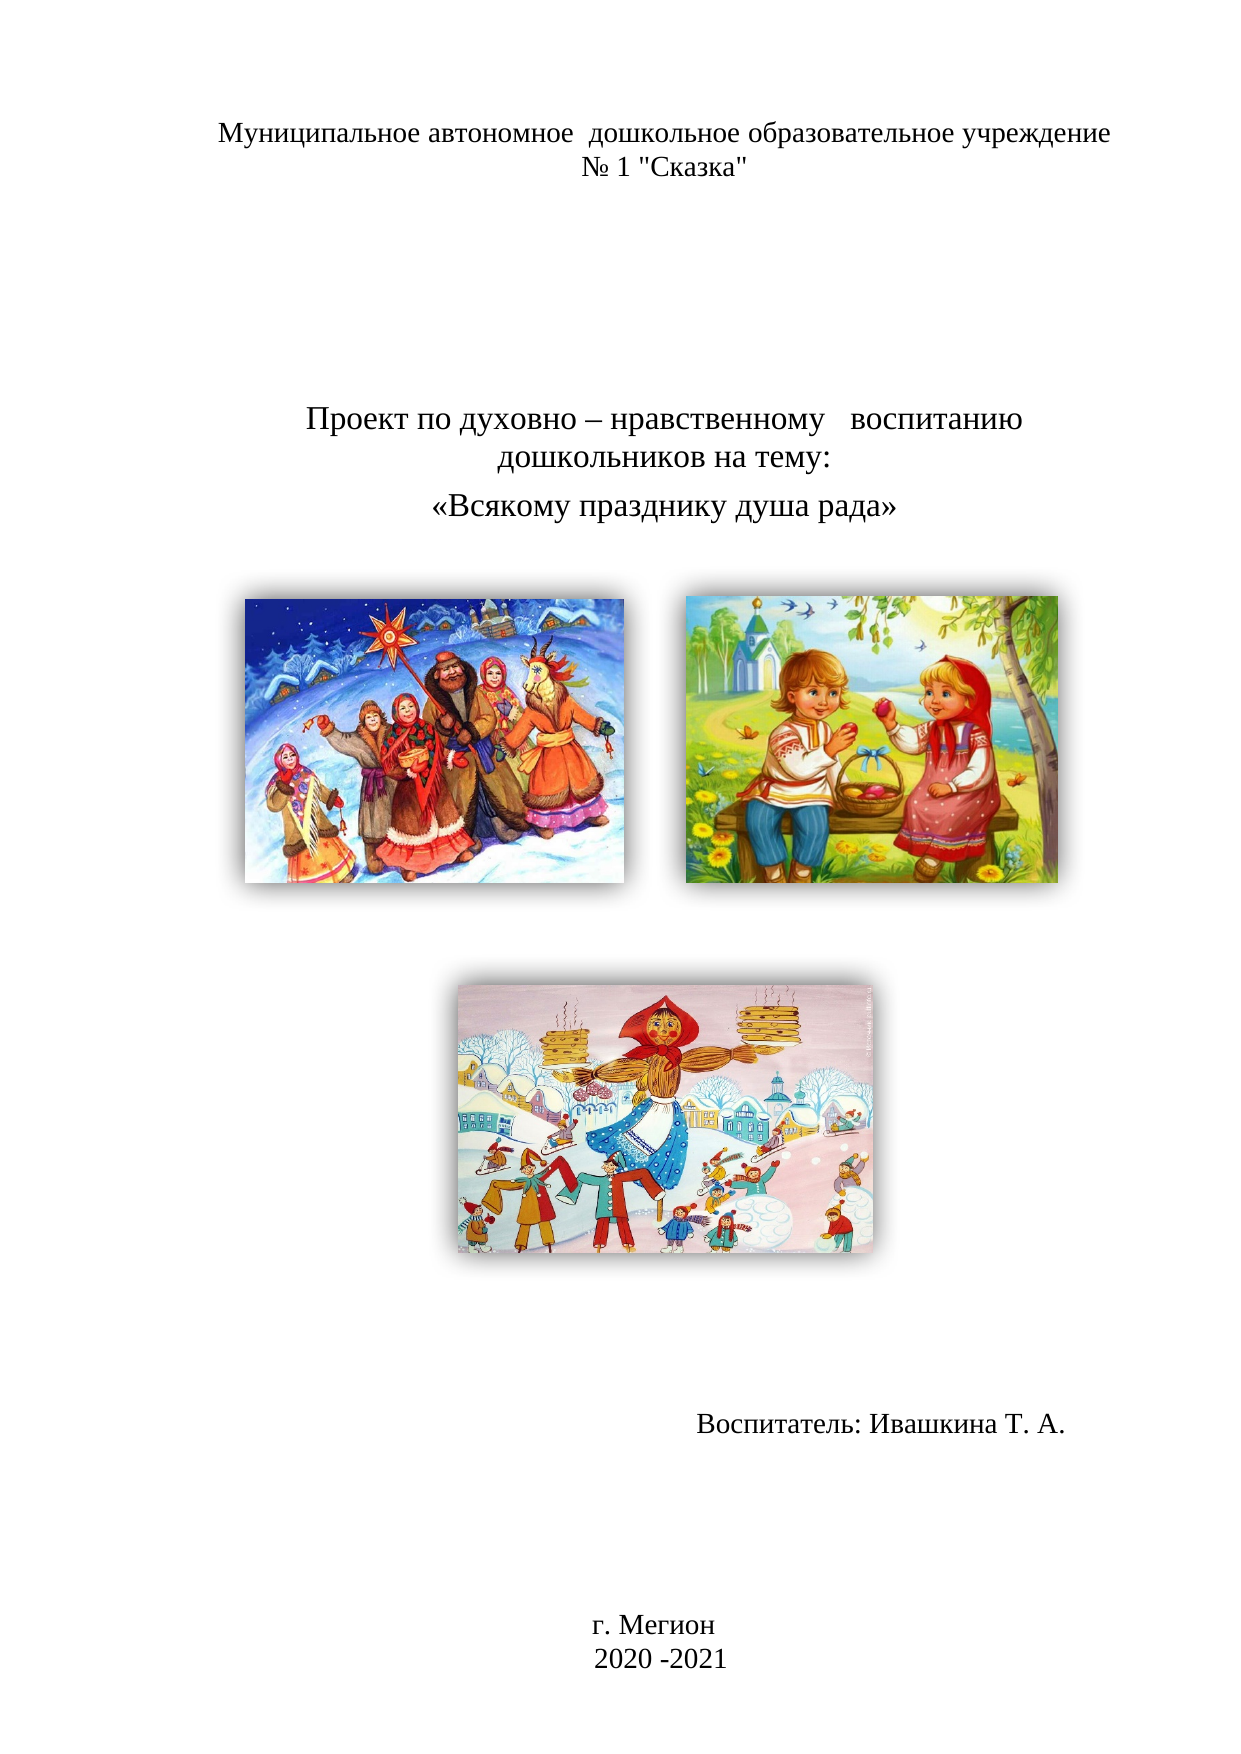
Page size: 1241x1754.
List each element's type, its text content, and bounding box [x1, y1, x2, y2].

text 2020 -2021 [154, 1641, 1152, 1674]
text г. Мегион [154, 1607, 1152, 1641]
title Проект по духовно – нравственному воспитанию дошкольников на тему: [214, 398, 1115, 475]
text Муниципальное автономное дошкольное образовательное учреждение № 1 "Сказка" [213, 115, 1115, 182]
picture [458, 985, 873, 1253]
text Воспитатель: Ивашкина Т. А. [623, 1406, 1153, 1440]
title «Всякому празднику душа рада» [214, 475, 1115, 527]
picture [245, 599, 624, 883]
picture [686, 596, 1058, 883]
